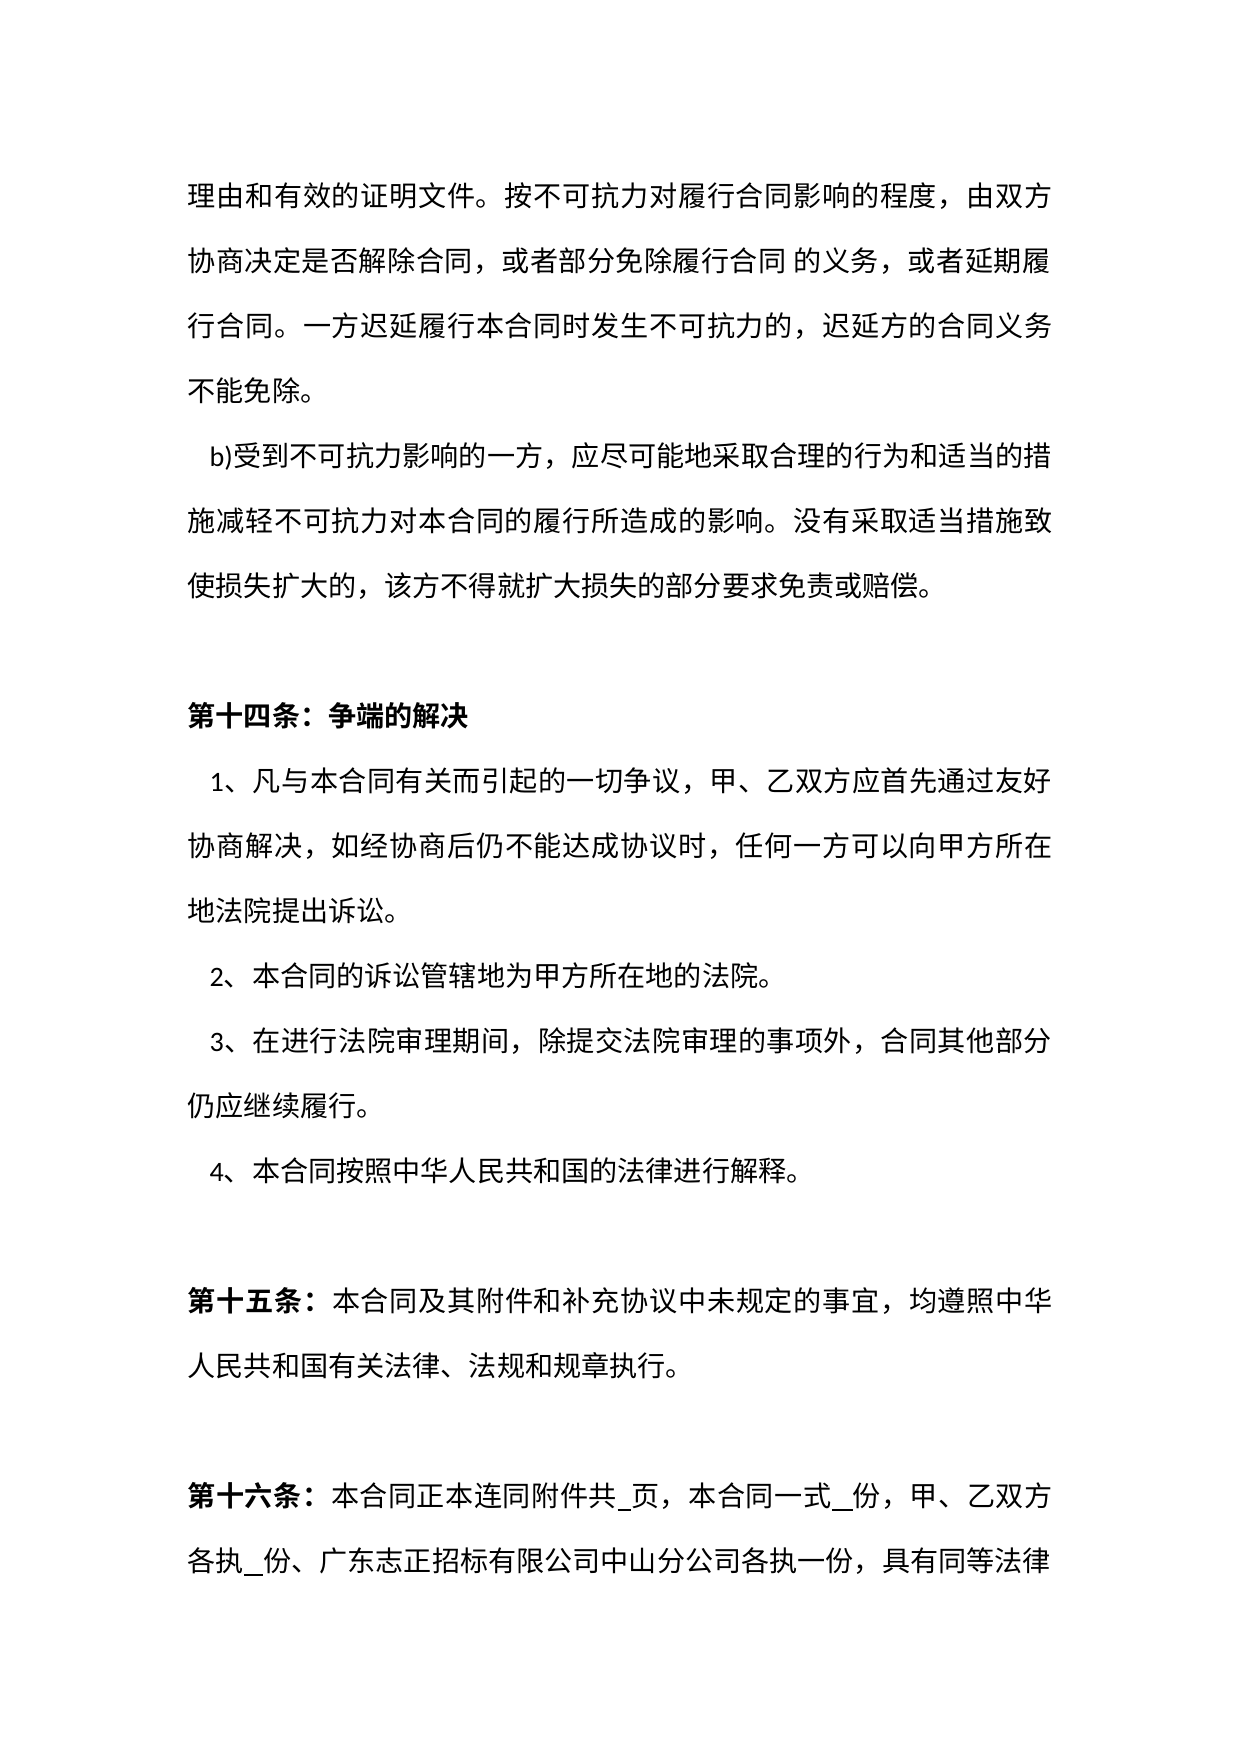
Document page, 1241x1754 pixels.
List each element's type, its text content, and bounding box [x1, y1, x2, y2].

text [187, 1462, 1053, 1592]
text 4、本合同按照中华人民共和国的法律进行解释。 [187, 1137, 1053, 1202]
text 2、本合同的诉讼管辖地为甲方所在地的法院。 [187, 942, 1053, 1007]
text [187, 162, 1053, 422]
text 3、在进行法院审理期间，除提交法院审理的事项外，合同其他部分仍应继续履行。 [187, 1007, 1053, 1137]
text 第十四条：争端的解决 [187, 682, 1053, 747]
text b)受到不可抗力影响的一方，应尽可能地采取合理的行为和适当的措施减轻不可抗力对本合同的履行所造成的影响。没有采取适当措施致使损失扩大的，该方不得就扩大损失的部分要求免责或赔偿。 [187, 422, 1053, 617]
text 1、凡与本合同有关而引起的一切争议，甲、乙双方应首先通过友好协商解决，如经协商后仍不能达成协议时，任何一方可以向甲方所在地法院提出诉讼。 [187, 747, 1053, 942]
text 第十五条：本合同及其附件和补充协议中未规定的事宜，均遵照中华人民共和国有关法律、法规和规章执行。 [187, 1267, 1053, 1397]
